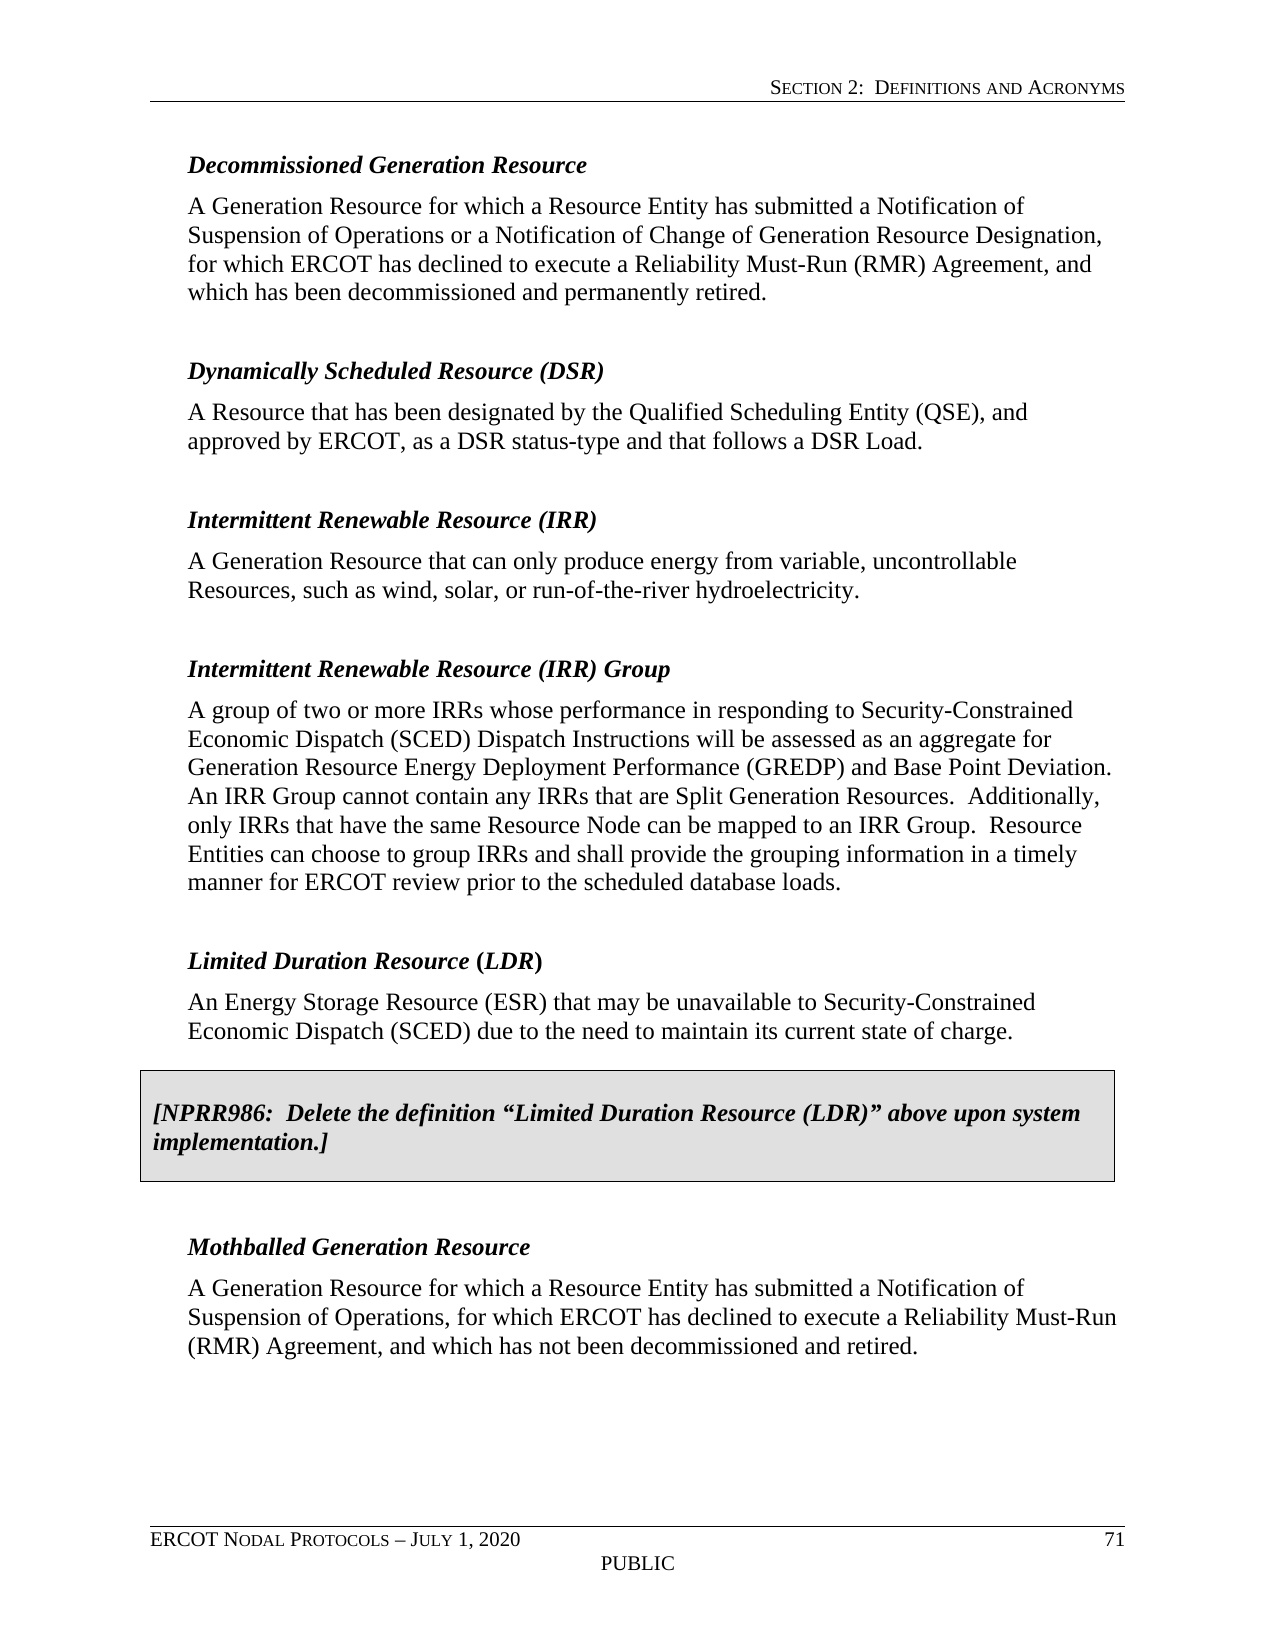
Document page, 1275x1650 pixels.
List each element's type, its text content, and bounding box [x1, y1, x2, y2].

text An Energy Storage Resource (ESR) that may be unavailable to Security-Constrained Economic Dispatch (SCED) due to the need to maintain its current state of charge. [187, 987, 1125, 1045]
text A group of two or more IRRs whose performance in responding to Security-Constrained Economic Dispatch (SCED) Dispatch Instructions will be assessed as an aggregate for Generation Resource Energy Deployment Performance (GREDP) and Base Point Deviation. An IRR Group cannot contain any IRRs that are Split Generation Resources. Additionally, only IRRs that have the same Resource Node can be mapped to an IRR Group. Resource Entities can choose to group IRRs and shall provide the grouping information in a timely manner for ERCOT review prior to the scheduled database loads. [187, 695, 1125, 896]
text Intermittent Renewable Resource (IRR) Group [187, 654, 1125, 682]
text Mothballed Generation Resource [187, 1232, 1125, 1261]
text Limited Duration Resource (LDR) [187, 946, 1125, 975]
text Decommissioned Generation Resource [187, 150, 1125, 179]
text A Generation Resource for which a Resource Entity has submitted a Notification of Suspension of Operations, for which ERCOT has declined to execute a Reliability Must-Run (RMR) Agreement, and which has not been decommissioned and retired. [187, 1273, 1125, 1359]
table_header [NPRR986: Delete the definition “Limited Duration Resource (LDR)” above upon system implementation.] [141, 1071, 1114, 1181]
text Intermittent Renewable Resource (IRR) [187, 505, 1125, 534]
text A Generation Resource that can only produce energy from variable, uncontrollable Resources, such as wind, solar, or run-of-the-river hydroelectricity. [187, 546, 1125, 604]
text Dynamically Scheduled Resource (DSR) [187, 356, 1125, 385]
text A Resource that has been designated by the Qualified Scheduling Entity (QSE), and approved by ERCOT, as a DSR status-type and that follows a DSR Load. [187, 397, 1125, 455]
text A Generation Resource for which a Resource Entity has submitted a Notification of Suspension of Operations or a Notification of Change of Generation Resource Designation, for which ERCOT has declined to execute a Reliability Must-Run (RMR) Agreement, and which has been decommissioned and permanently retired. [187, 191, 1125, 306]
